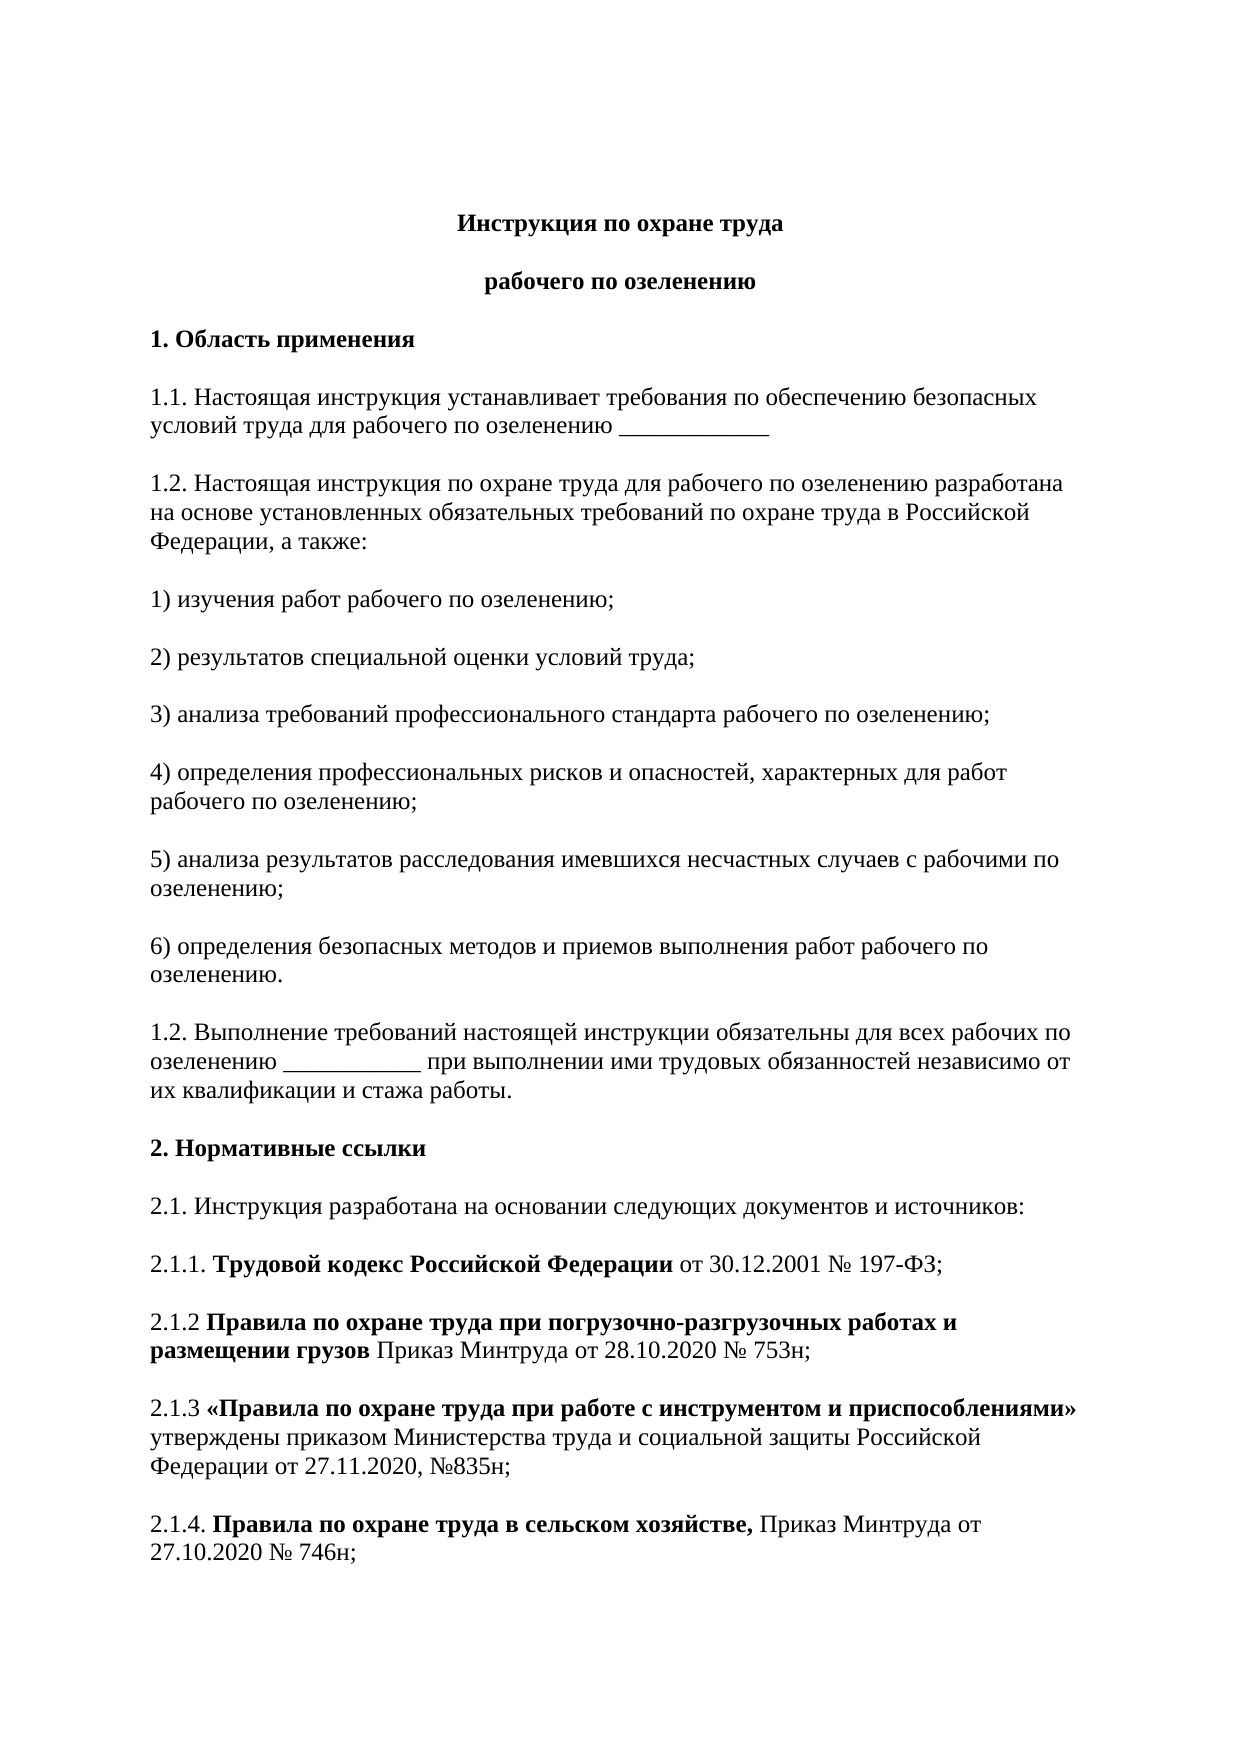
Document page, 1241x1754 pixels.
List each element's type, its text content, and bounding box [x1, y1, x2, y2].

text 2.1.4. Правила по охране труда в сельском хозяйстве, Приказ Минтруда от 27.10.2020 № 746н; [150, 1509, 1090, 1566]
text 2.1.2 Правила по охране труда при погрузочно-разгрузочных работах и размещении грузов Приказ Минтруда от 28.10.2020 № 753н; [150, 1307, 1090, 1364]
text 3) анализа требований профессионального стандарта рабочего по озеленению; [150, 699, 1090, 728]
text Инструкция по охране труда [150, 208, 1090, 237]
text рабочего по озеленению [150, 266, 1090, 294]
text 1) изучения работ рабочего по озеленению; [150, 584, 1090, 612]
text 5) анализа результатов расследования имевшихся несчастных случаев с рабочими по озеленению; [150, 844, 1090, 902]
text 6) определения безопасных методов и приемов выполнения работ рабочего по озеленению. [150, 931, 1090, 988]
text 2.1. Инструкция разработана на основании следующих документов и источников: [150, 1191, 1090, 1219]
text 1.2. Выполнение требований настоящей инструкции обязательны для всех рабочих по озеленению ___________ при выполнении ими трудовых обязанностей независимо от их квалификации и стажа работы. [150, 1017, 1090, 1104]
text 2.1.1. Трудовой кодекс Российской Федерации от 30.12.2001 № 197-ФЗ; [150, 1249, 1090, 1277]
text 4) определения профессиональных рисков и опасностей, характерных для работ рабочего по озеленению; [150, 757, 1090, 815]
text 1.1. Настоящая инструкция устанавливает требования по обеспечению безопасных условий труда для рабочего по озеленению ____________ [150, 382, 1090, 439]
text 1. Область применения [150, 324, 1090, 352]
text 2.1.3 «Правила по охране труда при работе с инструментом и приспособлениями» утверждены приказом Министерства труда и социальной защиты Российской Федерации от 27.11.2020, №835н; [150, 1393, 1090, 1479]
text 1.2. Настоящая инструкция по охране труда для рабочего по озеленению разработана на основе установленных обязательных требований по охране труда в Российской Федерации, а также: [150, 468, 1090, 554]
text 2. Нормативные ссылки [150, 1133, 1090, 1162]
text 2) результатов специальной оценки условий труда; [150, 642, 1090, 670]
